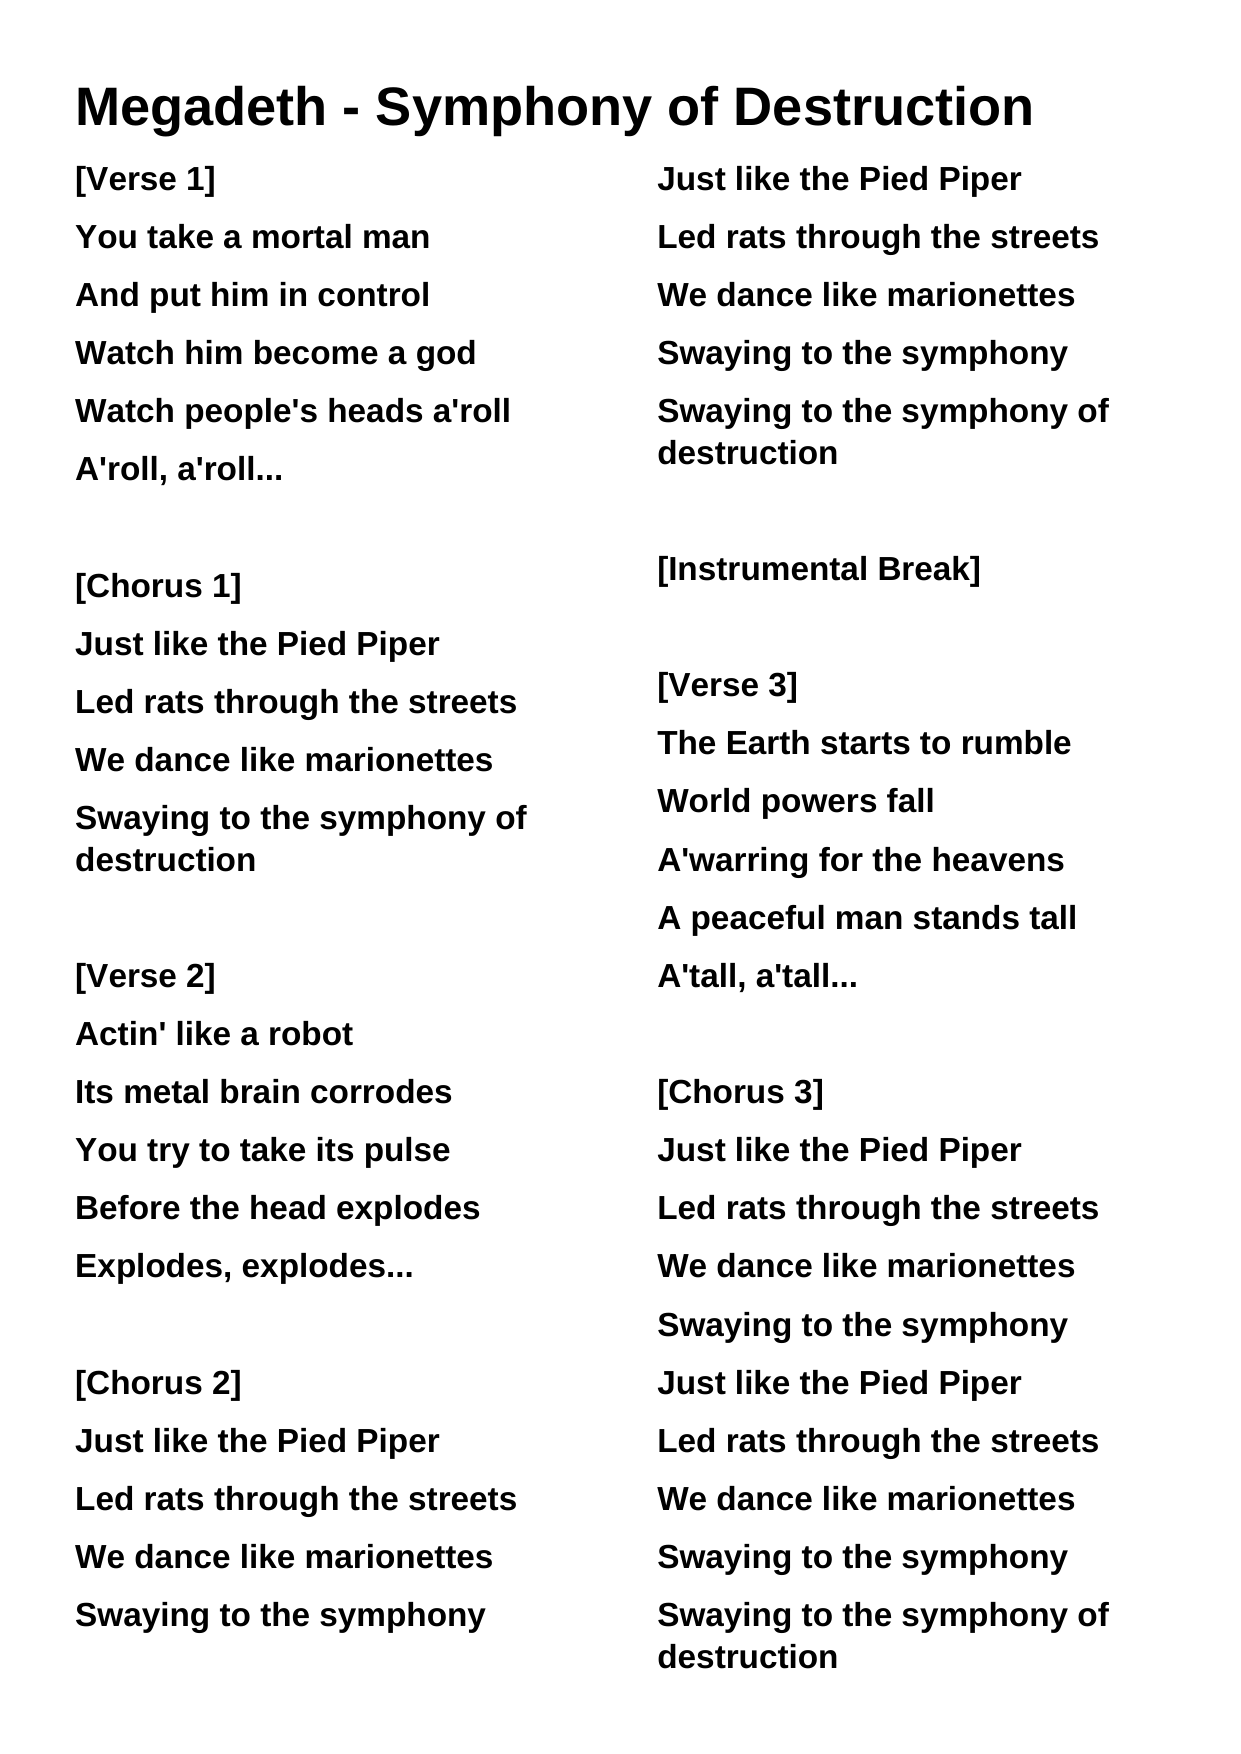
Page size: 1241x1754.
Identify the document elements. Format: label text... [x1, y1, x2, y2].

text [Chorus 2] [75, 1363, 583, 1401]
text Actin' like a robot [75, 1014, 583, 1052]
text Swaying to the symphony [657, 1537, 1165, 1576]
text The Earth starts to rumble [657, 723, 1165, 762]
text [Instrumental Break] [657, 549, 1165, 587]
text Swaying to the symphony of destruction [657, 391, 1165, 471]
text Watch people's heads a'roll [75, 391, 583, 430]
text A'tall, a'tall... [657, 956, 1165, 994]
text Led rats through the streets [75, 682, 583, 720]
text A'warring for the heavens [657, 840, 1165, 878]
text A'roll, a'roll... [75, 449, 583, 488]
text [Verse 3] [657, 665, 1165, 704]
text World powers fall [657, 782, 1165, 820]
text And put him in control [75, 275, 583, 313]
text Just like the Pied Piper [657, 159, 1165, 197]
text Just like the Pied Piper [75, 1421, 583, 1459]
text Swaying to the symphony [657, 333, 1165, 372]
text Its metal brain corrodes [75, 1072, 583, 1111]
text Explodes, explodes... [75, 1247, 583, 1285]
text Just like the Pied Piper [657, 1363, 1165, 1401]
text Led rats through the streets [657, 1188, 1165, 1227]
text [Chorus 1] [75, 566, 583, 604]
text We dance like marionettes [75, 1537, 583, 1576]
text [Verse 1] [75, 159, 583, 197]
text Megadeth - Symphony of Destruction [75, 75, 1165, 137]
text We dance like marionettes [657, 1247, 1165, 1285]
text Led rats through the streets [657, 1421, 1165, 1459]
text Led rats through the streets [75, 1479, 583, 1517]
text [Verse 2] [75, 956, 583, 994]
text Swaying to the symphony of destruction [75, 798, 583, 878]
text We dance like marionettes [75, 740, 583, 778]
text Just like the Pied Piper [657, 1130, 1165, 1169]
text Watch him become a god [75, 333, 583, 372]
text We dance like marionettes [657, 1479, 1165, 1517]
text You take a mortal man [75, 217, 583, 255]
text Swaying to the symphony of destruction [657, 1595, 1165, 1675]
text Led rats through the streets [657, 217, 1165, 255]
text You try to take its pulse [75, 1130, 583, 1169]
text Before the head explodes [75, 1188, 583, 1227]
text Swaying to the symphony [75, 1595, 583, 1634]
text [Chorus 3] [657, 1072, 1165, 1111]
text Swaying to the symphony [657, 1305, 1165, 1343]
text We dance like marionettes [657, 275, 1165, 313]
text Just like the Pied Piper [75, 624, 583, 662]
text A peaceful man stands tall [657, 898, 1165, 936]
